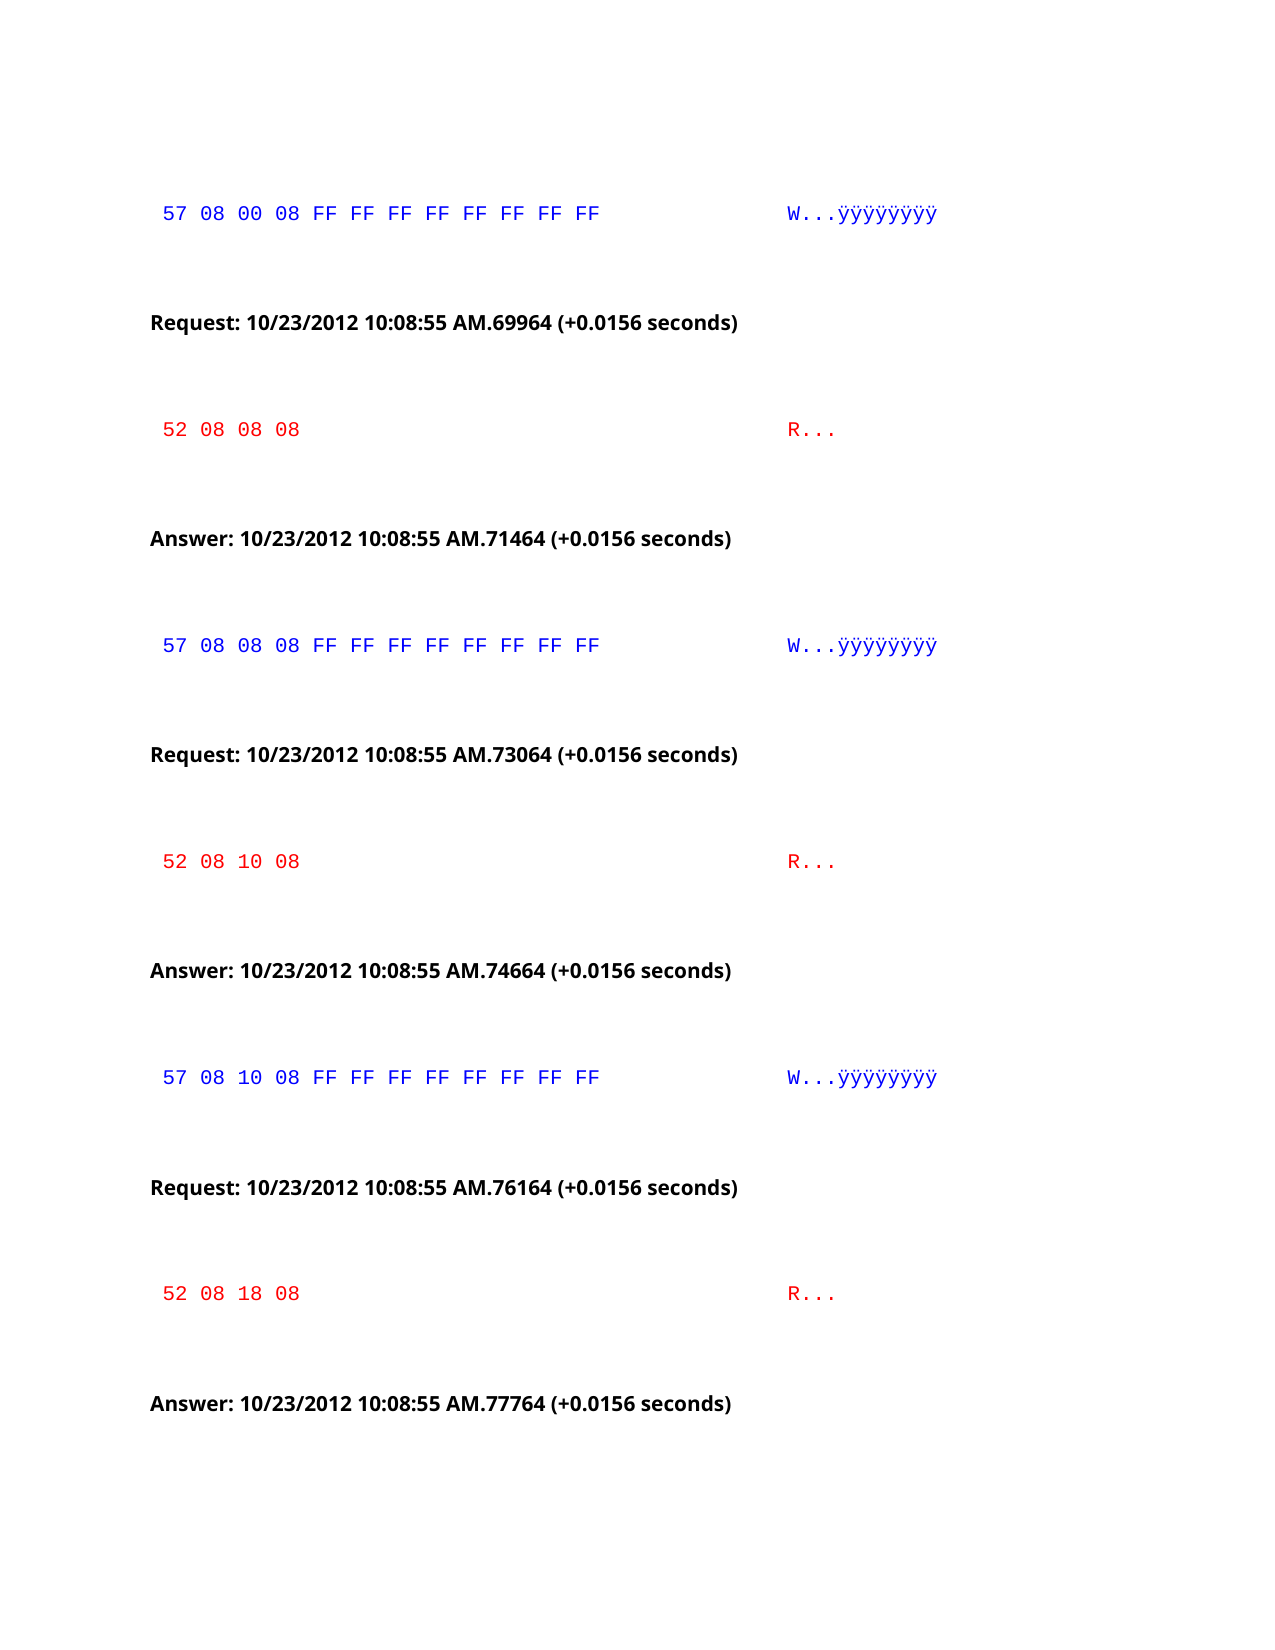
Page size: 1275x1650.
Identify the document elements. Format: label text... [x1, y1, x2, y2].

text 57 08 10 08 FF FF FF FF FF FF FF FF W...ÿÿÿÿÿÿÿÿ [150, 1067, 1125, 1091]
text Request: 10/23/2012 10:08:55 AM.73064 (+0.0156 seconds) [150, 741, 1125, 769]
text Answer: 10/23/2012 10:08:55 AM.77764 (+0.0156 seconds) [150, 1389, 1125, 1417]
text 52 08 08 08 R... [150, 419, 1125, 442]
text 52 08 10 08 R... [150, 851, 1125, 874]
text Request: 10/23/2012 10:08:55 AM.69964 (+0.0156 seconds) [150, 308, 1125, 337]
text 52 08 18 08 R... [150, 1283, 1125, 1307]
text Answer: 10/23/2012 10:08:55 AM.71464 (+0.0156 seconds) [150, 524, 1125, 553]
text Request: 10/23/2012 10:08:55 AM.76164 (+0.0156 seconds) [150, 1173, 1125, 1201]
text 57 08 00 08 FF FF FF FF FF FF FF FF W...ÿÿÿÿÿÿÿÿ [150, 203, 1125, 226]
text 57 08 08 08 FF FF FF FF FF FF FF FF W...ÿÿÿÿÿÿÿÿ [150, 635, 1125, 658]
text Answer: 10/23/2012 10:08:55 AM.74664 (+0.0156 seconds) [150, 957, 1125, 985]
